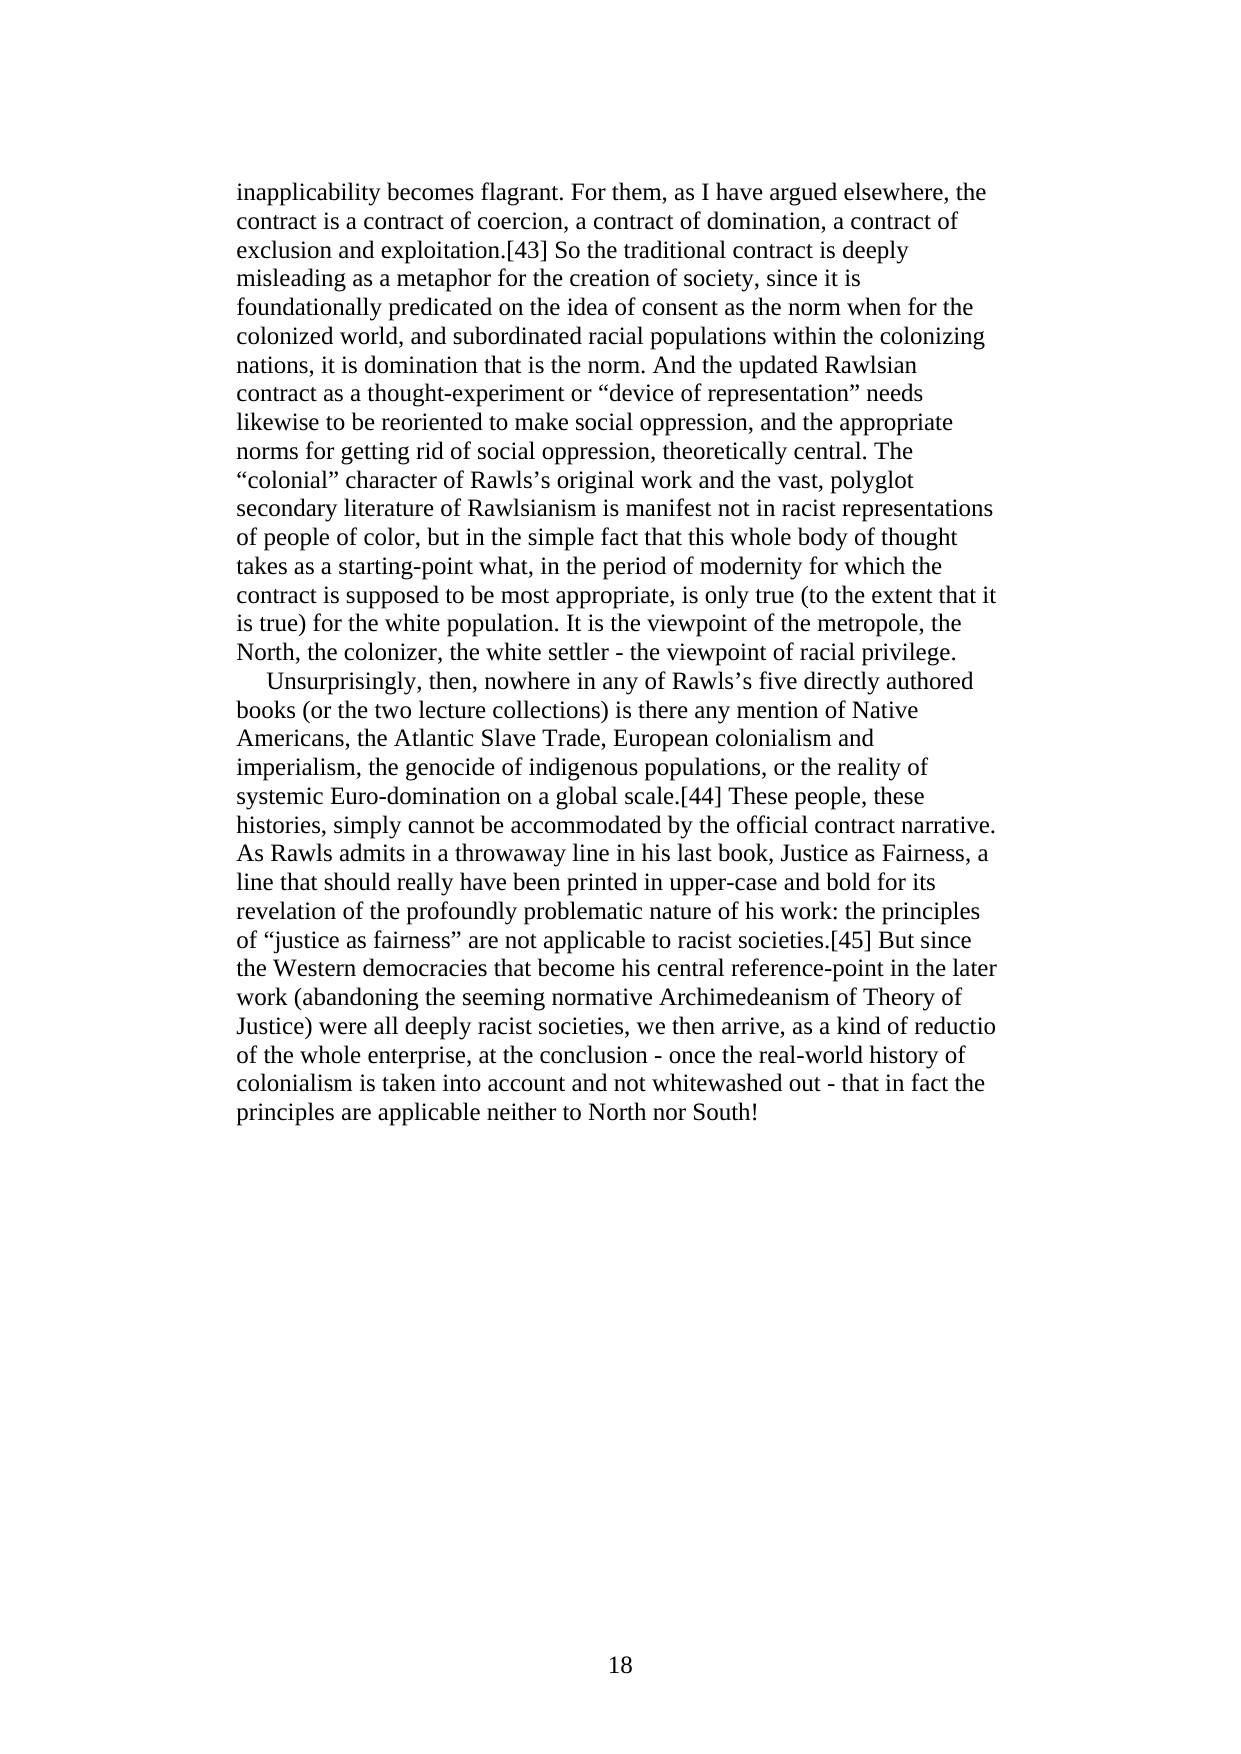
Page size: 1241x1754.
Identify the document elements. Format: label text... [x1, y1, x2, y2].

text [236, 177, 1004, 666]
text Unsurprisingly, then, nowhere in any of Rawls’s five directly authored books (or the two lecture collections) is there any mention of Native Americans, the Atlantic Slave Trade, European colonialism and imperialism, the genocide of indigenous populations, or the reality of systemic Euro-domination on a global scale.[44] These people, these histories, simply cannot be accommodated by the official contract narrative. As Rawls admits in a throwaway line in his last book, Justice as Fairness, a line that should really have been printed in upper-case and bold for its revelation of the profoundly problematic nature of his work: the principles of “justice as fairness” are not applicable to racist societies.[45] But since the Western democracies that become his central reference-point in the later work (abandoning the seeming normative Archimedeanism of Theory of Justice) were all deeply racist societies, we then arrive, as a kind of reductio of the whole enterprise, at the conclusion - once the real-world history of colonialism is taken into account and not whitewashed out - that in fact the principles are applicable neither to North nor South! [236, 666, 1004, 1126]
